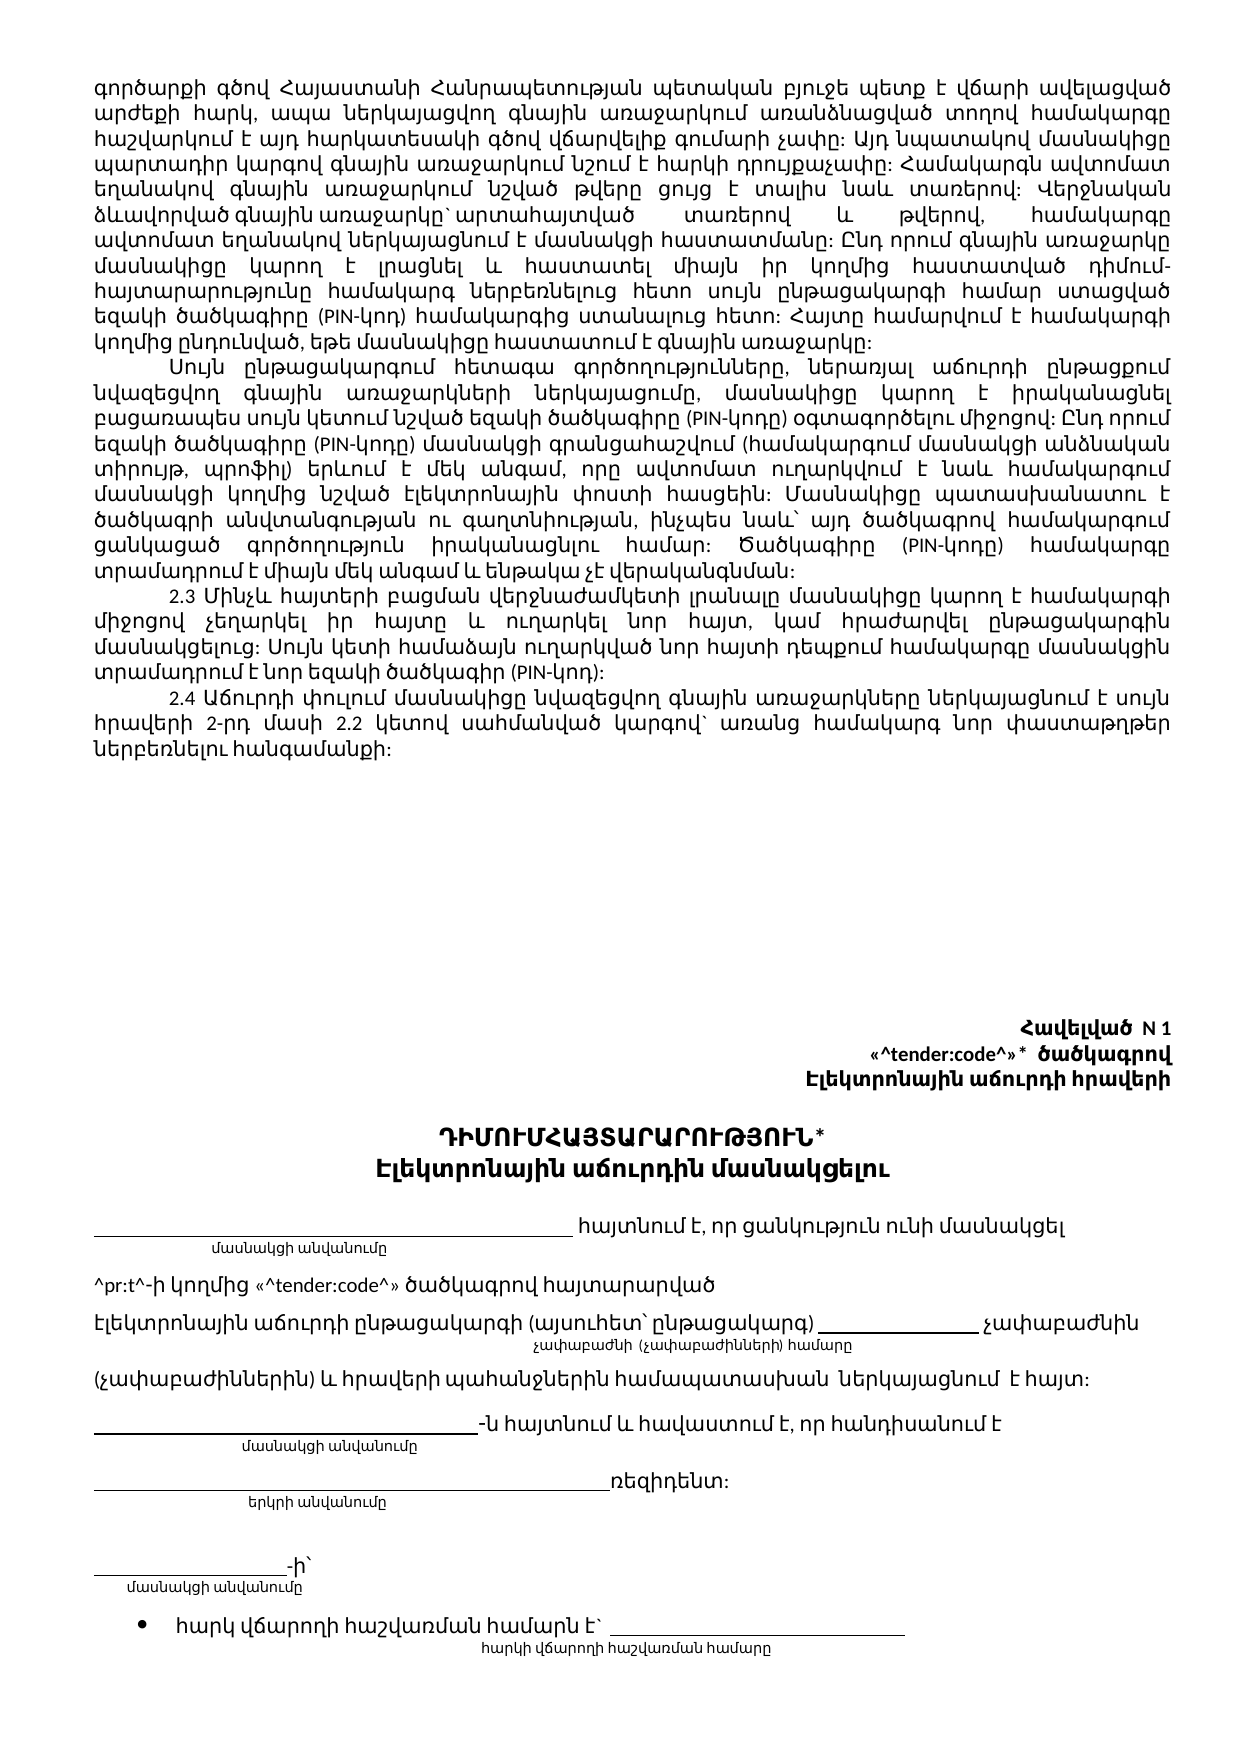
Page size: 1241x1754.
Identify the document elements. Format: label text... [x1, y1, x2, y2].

text ^pr:t^-ի կողմից «^tender:code^» ծածկագրով հայտարարված [94, 1270, 1171, 1298]
text Սույն ընթացակարգում հետագա գործողությունները, ներառյալ աճուրդի ընթացքում նվազեցվող գնային առաջարկների ներկայացումը, մասնակիցը կարող է իրականացնել բացառապես սույն կետում նշված եզակի ծածկագիրը (PIN-կոդը) օգտագործելու միջոցով: Ընդ որում եզակի ծածկագիրը (PIN-կոդը) մասնակցի գրանցահաշվում (համակարգում մասնակցի անձնական տիրույթ, պրոֆիլ) երևում է մեկ անգամ, որը ավտոմատ ուղարկվում է նաև համակարգում մասնակցի կողմից նշված էլեկտրոնային փոստի հասցեին: Մասնակիցը պատասխանատու է ծածկագրի անվտանգության ու գաղտնիության, ինչպես նաև՝ այդ ծածկագրով համակարգում ցանկացած գործողություն իրականացնլու համար: Ծածկագիրը (PIN-կոդը) համակարգը տրամադրում է միայն մեկ անգամ և ենթակա չէ վերականգնման: [94, 354, 1171, 583]
text մասնակցի անվանումը [94, 1578, 1171, 1609]
text (չափաբաժիններին) և հրավերի պահանջներին համապատասխան ներկայացնում է հայտ: [94, 1366, 1171, 1392]
text չափաբաժնի (չափաբաժինների) համարը [94, 1336, 1171, 1366]
text ԴԻՄՈՒՄՀԱՅՏԱՐԱՐՈՒԹՅՈՒՆ* [94, 1122, 1171, 1153]
text «^tender:code^»* ծածկագրով [94, 1041, 1171, 1066]
text ռեզիդենտ: [94, 1468, 1171, 1493]
text էլեկտրոնային աճուրդի ընթացակարգի (այսուհետ՝ ընթացակարգ) չափաբաժնին [94, 1310, 1171, 1336]
text Հավելված N 1 [94, 1015, 1171, 1041]
text հայտնում է, որ ցանկություն ունի մասնակցել [94, 1214, 1171, 1239]
text մասնակցի անվանումը [94, 1438, 1171, 1468]
text 2.3 Մինչև հայտերի բացման վերջնաժամկետի լրանալը մասնակիցը կարող է համակարգի միջոցով չեղարկել իր հայտը և ուղարկել նոր հայտ, կամ հրաժարվել ընթացակարգին մասնակցելուց: Սույն կետի համաձայն ուղարկված նոր հայտի դեպքում համակարգը մասնակցին տրամադրում է նոր եզակի ծածկագիր (PIN-կոդ): [94, 583, 1171, 685]
text մասնակցի անվանումը [94, 1239, 1171, 1270]
subtitle Էլեկտրոնային աճուրդին մասնակցելու [94, 1153, 1171, 1183]
list հարկ վճարողի հաշվառման համարն է` [138, 1609, 1171, 1639]
text -ն հայտնում և հավաստում է, որ հանդիսանում է [94, 1407, 1171, 1438]
text -ի՝ [94, 1553, 1171, 1578]
text Էլեկտրոնային աճուրդի հրավերի [94, 1066, 1171, 1092]
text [94, 75, 1171, 354]
text հարկի վճարողի հաշվառման համարը [94, 1639, 1171, 1670]
text երկրի անվանումը [94, 1493, 1171, 1524]
text 2.4 Աճուրդի փուլում մասնակիցը նվազեցվող գնային առաջարկները ներկայացնում է սույն հրավերի 2-րդ մասի 2.2 կետով սահմանված կարգով` առանց համակարգ նոր փաստաթղթեր ներբեռնելու հանգամանքի: [94, 685, 1171, 761]
